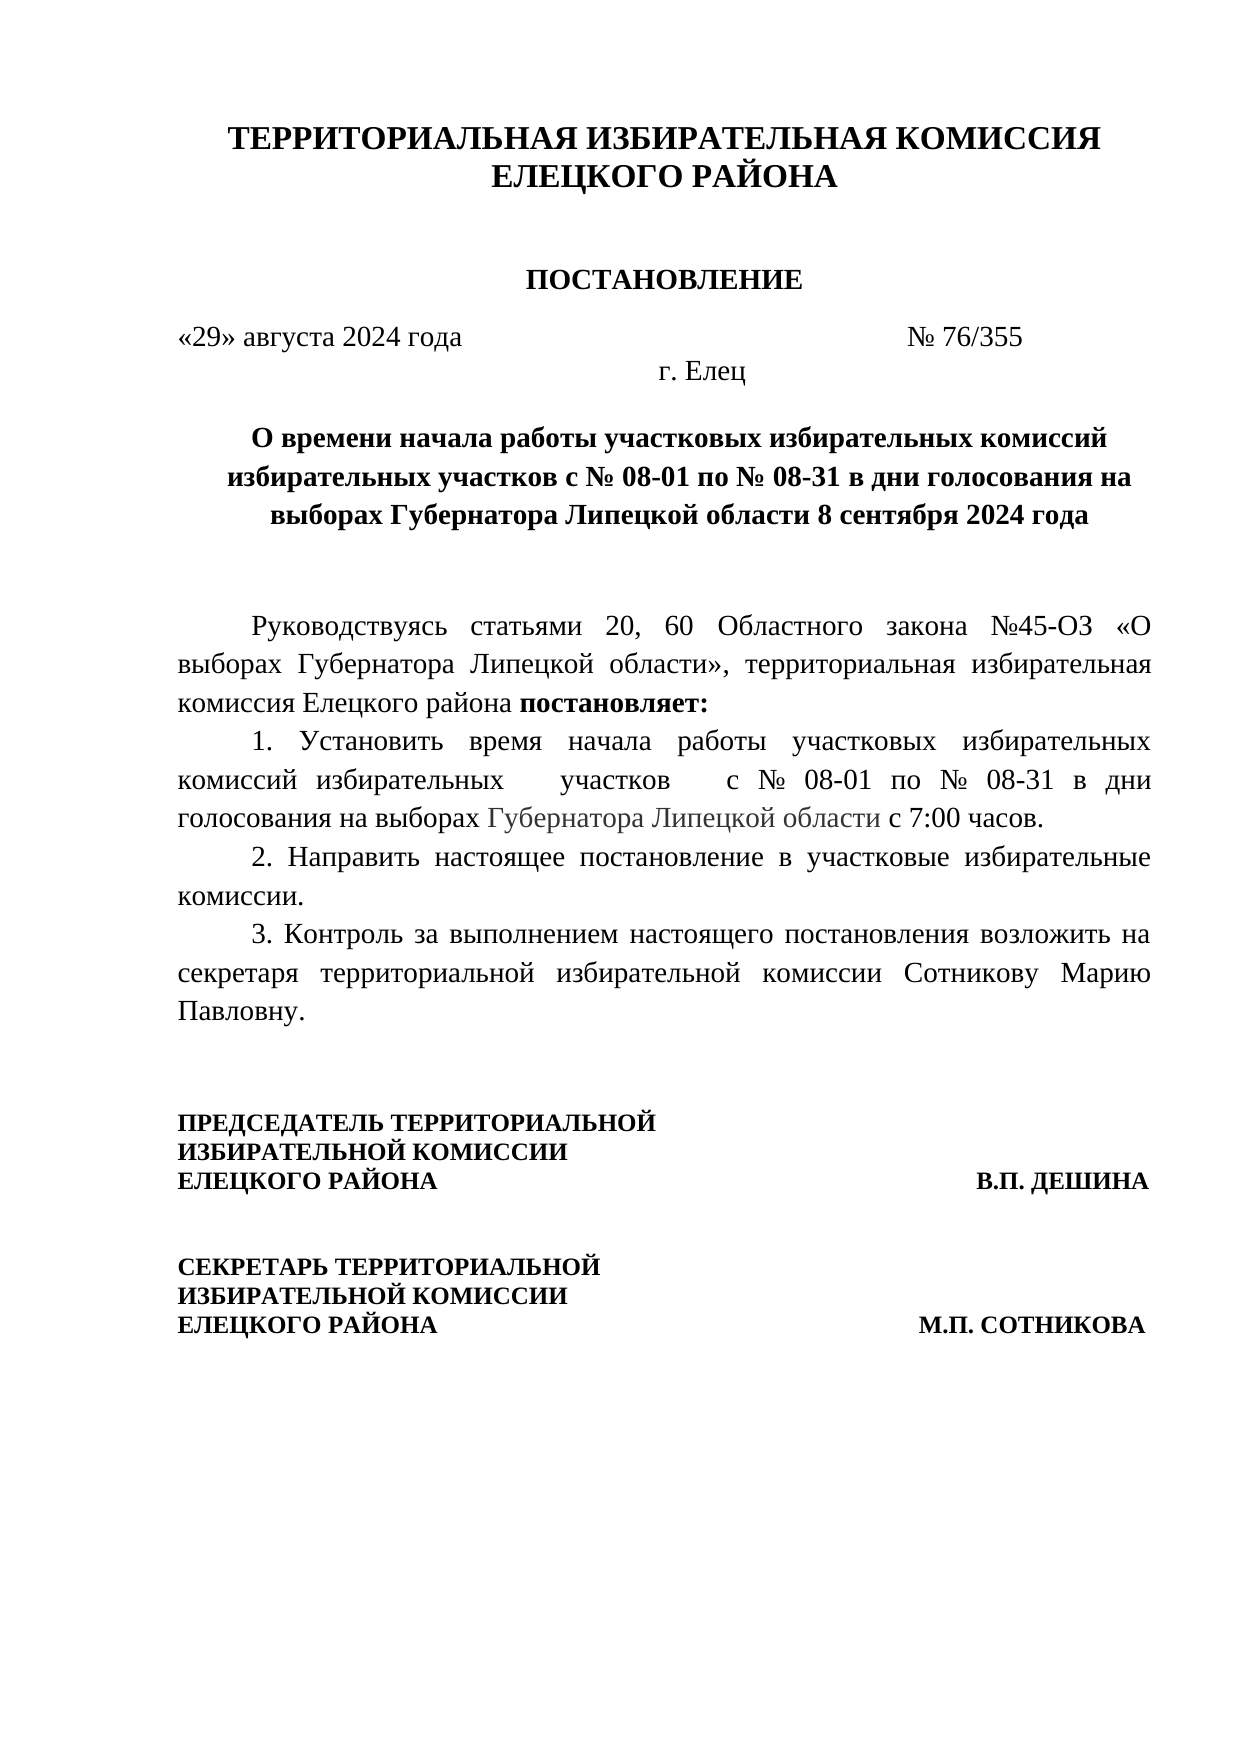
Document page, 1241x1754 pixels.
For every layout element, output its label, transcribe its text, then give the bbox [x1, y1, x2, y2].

text «29» августа 2024 года № 76/355 [177, 319, 1152, 353]
text ИЗБИРАТЕЛЬНОЙ КОМИССИИ [177, 1281, 1152, 1310]
text 2. Направить настоящее постановление в участковые избирательные комиссии. [177, 839, 1152, 911]
text ЕЛЕЦКОГО РАЙОНА М.П. СОТНИКОВА [177, 1310, 1152, 1338]
text Руководствуясь статьями 20, 60 Областного закона №45-ОЗ «О выборах Губернатора Липецкой области», территориальная избирательная комиссия Елецкого района постановляет: [177, 608, 1152, 718]
text ПРЕДСЕДАТЕЛЬ ТЕРРИТОРИАЛЬНОЙ [177, 1108, 1152, 1137]
text ТЕРРИТОРИАЛЬНАЯ ИЗБИРАТЕЛЬНАЯ КОМИССИЯ [177, 118, 1152, 156]
text О времени начала работы участковых избирательных комиссий избирательных участков с № 08-01 по № 08-31 в дни голосования на выборах Губернатора Липецкой области 8 сентября 2024 года [177, 420, 1181, 531]
text ИЗБИРАТЕЛЬНОЙ КОМИССИИ [177, 1137, 1152, 1166]
text ЕЛЕЦКОГО РАЙОНА В.П. ДЕШИНА [177, 1166, 1152, 1195]
text 3. Контроль за выполнением настоящего постановления возложить на секретаря территориальной избирательной комиссии Сотникову Марию Павловну. [177, 916, 1152, 1027]
text г. Елец [177, 353, 1152, 387]
text ПОСТАНОВЛЕНИЕ [177, 262, 1152, 295]
text ЕЛЕЦКОГО РАЙОНА [177, 156, 1152, 195]
text СЕКРЕТАРЬ ТЕРРИТОРИАЛЬНОЙ [177, 1252, 1152, 1281]
text 1. Установить время начала работы участковых избирательных комиссий избирательных участков с № 08-01 по № 08-31 в дни голосования на выборах Губернатора Липецкой области с 7:00 часов. [177, 723, 1152, 834]
